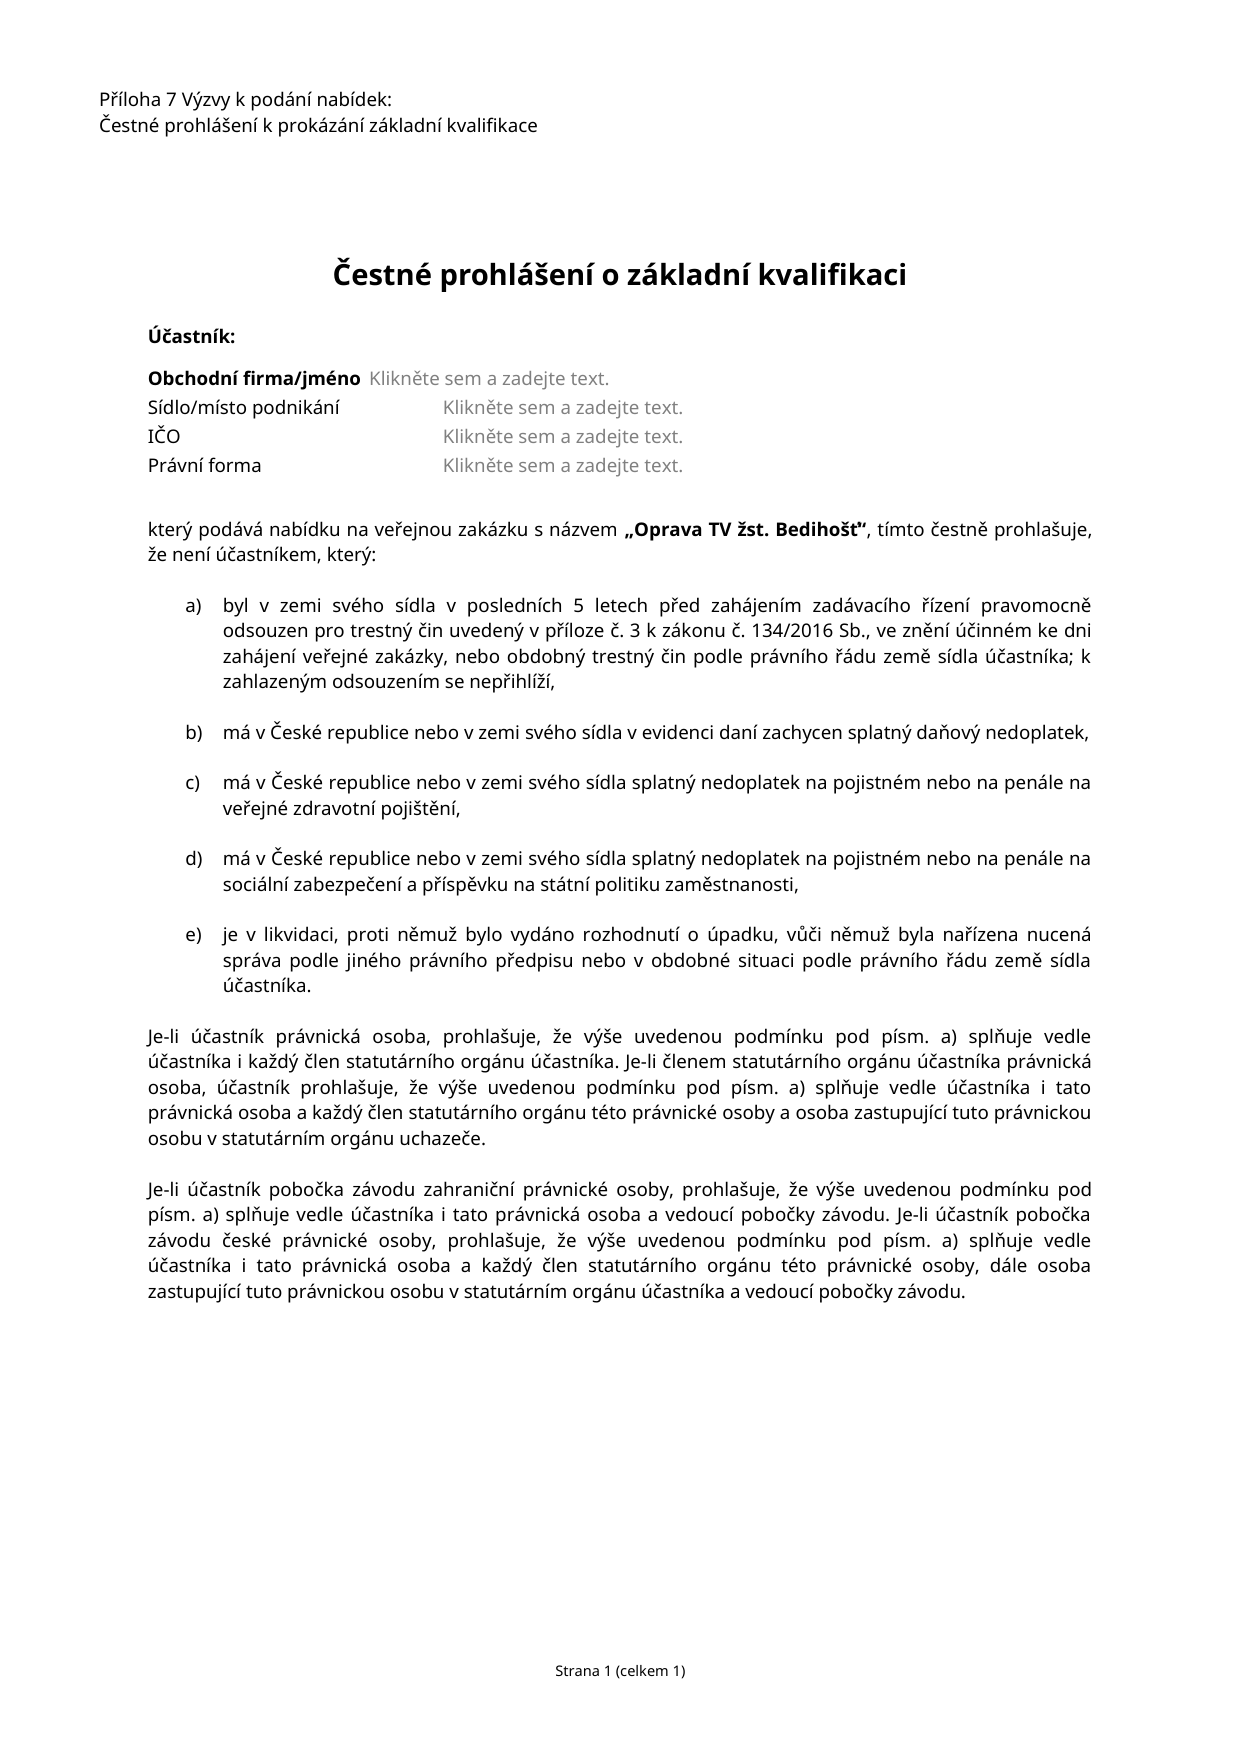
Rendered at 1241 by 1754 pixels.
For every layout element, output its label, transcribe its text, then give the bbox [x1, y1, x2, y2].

text Právní forma [148, 449, 1093, 478]
list má v České republice nebo v zemi svého sídla splatný nedoplatek na pojistném nebo na penále na veřejné zdravotní pojištění, [185, 769, 1093, 821]
text Je-li účastník pobočka závodu zahraniční právnické osoby, prohlašuje, že výše uvedenou podmínku pod písm. a) splňuje vedle účastníka i tato právnická osoba a vedoucí pobočky závodu. Je-li účastník pobočka závodu české právnické osoby, prohlašuje, že výše uvedenou podmínku pod písm. a) splňuje vedle účastníka i tato právnická osoba a každý člen statutárního orgánu této právnické osoby, dále osoba zastupující tuto právnickou osobu v statutárním orgánu účastníka a vedoucí pobočky závodu. [148, 1176, 1093, 1304]
text Je-li účastník právnická osoba, prohlašuje, že výše uvedenou podmínku pod písm. a) splňuje vedle účastníka i každý člen statutárního orgánu účastníka. Je-li členem statutárního orgánu účastníka právnická osoba, účastník prohlašuje, že výše uvedenou podmínku pod písm. a) splňuje vedle účastníka i tato právnická osoba a každý člen statutárního orgánu této právnické osoby a osoba zastupující tuto právnickou osobu v statutárním orgánu uchazeče. [148, 1023, 1093, 1151]
text Obchodní firma/jméno [148, 362, 1093, 391]
text který podává nabídku na veřejnou zakázku s názvem „Oprava TV žst. Bedihošť“, tímto čestně prohlašuje, že není účastníkem, který: [148, 516, 1093, 567]
list je v likvidaci, proti němuž bylo vydáno rozhodnutí o úpadku, vůči němuž byla nařízena nucená správa podle jiného právního předpisu nebo v obdobné situaci podle právního řádu země sídla účastníka. [185, 922, 1093, 998]
list byl v zemi svého sídla v posledních 5 letech před zahájením zadávacího řízení pravomocně odsouzen pro trestný čin uvedený v příloze č. 3 k zákonu č. 134/2016 Sb., ve znění účinném ke dni zahájení veřejné zakázky, nebo obdobný trestný čin podle právního řádu země sídla účastníka; k zahlazeným odsouzením se nepřihlíží, [185, 592, 1093, 694]
text IČO [148, 420, 1093, 449]
title Čestné prohlášení o základní kvalifikaci [148, 254, 1093, 293]
list má v České republice nebo v zemi svého sídla splatný nedoplatek na pojistném nebo na penále na sociální zabezpečení a příspěvku na státní politiku zaměstnanosti, [185, 846, 1093, 897]
text Účastník: [148, 318, 1093, 349]
list má v České republice nebo v zemi svého sídla v evidenci daní zachycen splatný daňový nedoplatek, [185, 719, 1093, 744]
text Sídlo/místo podnikání [148, 391, 1093, 420]
